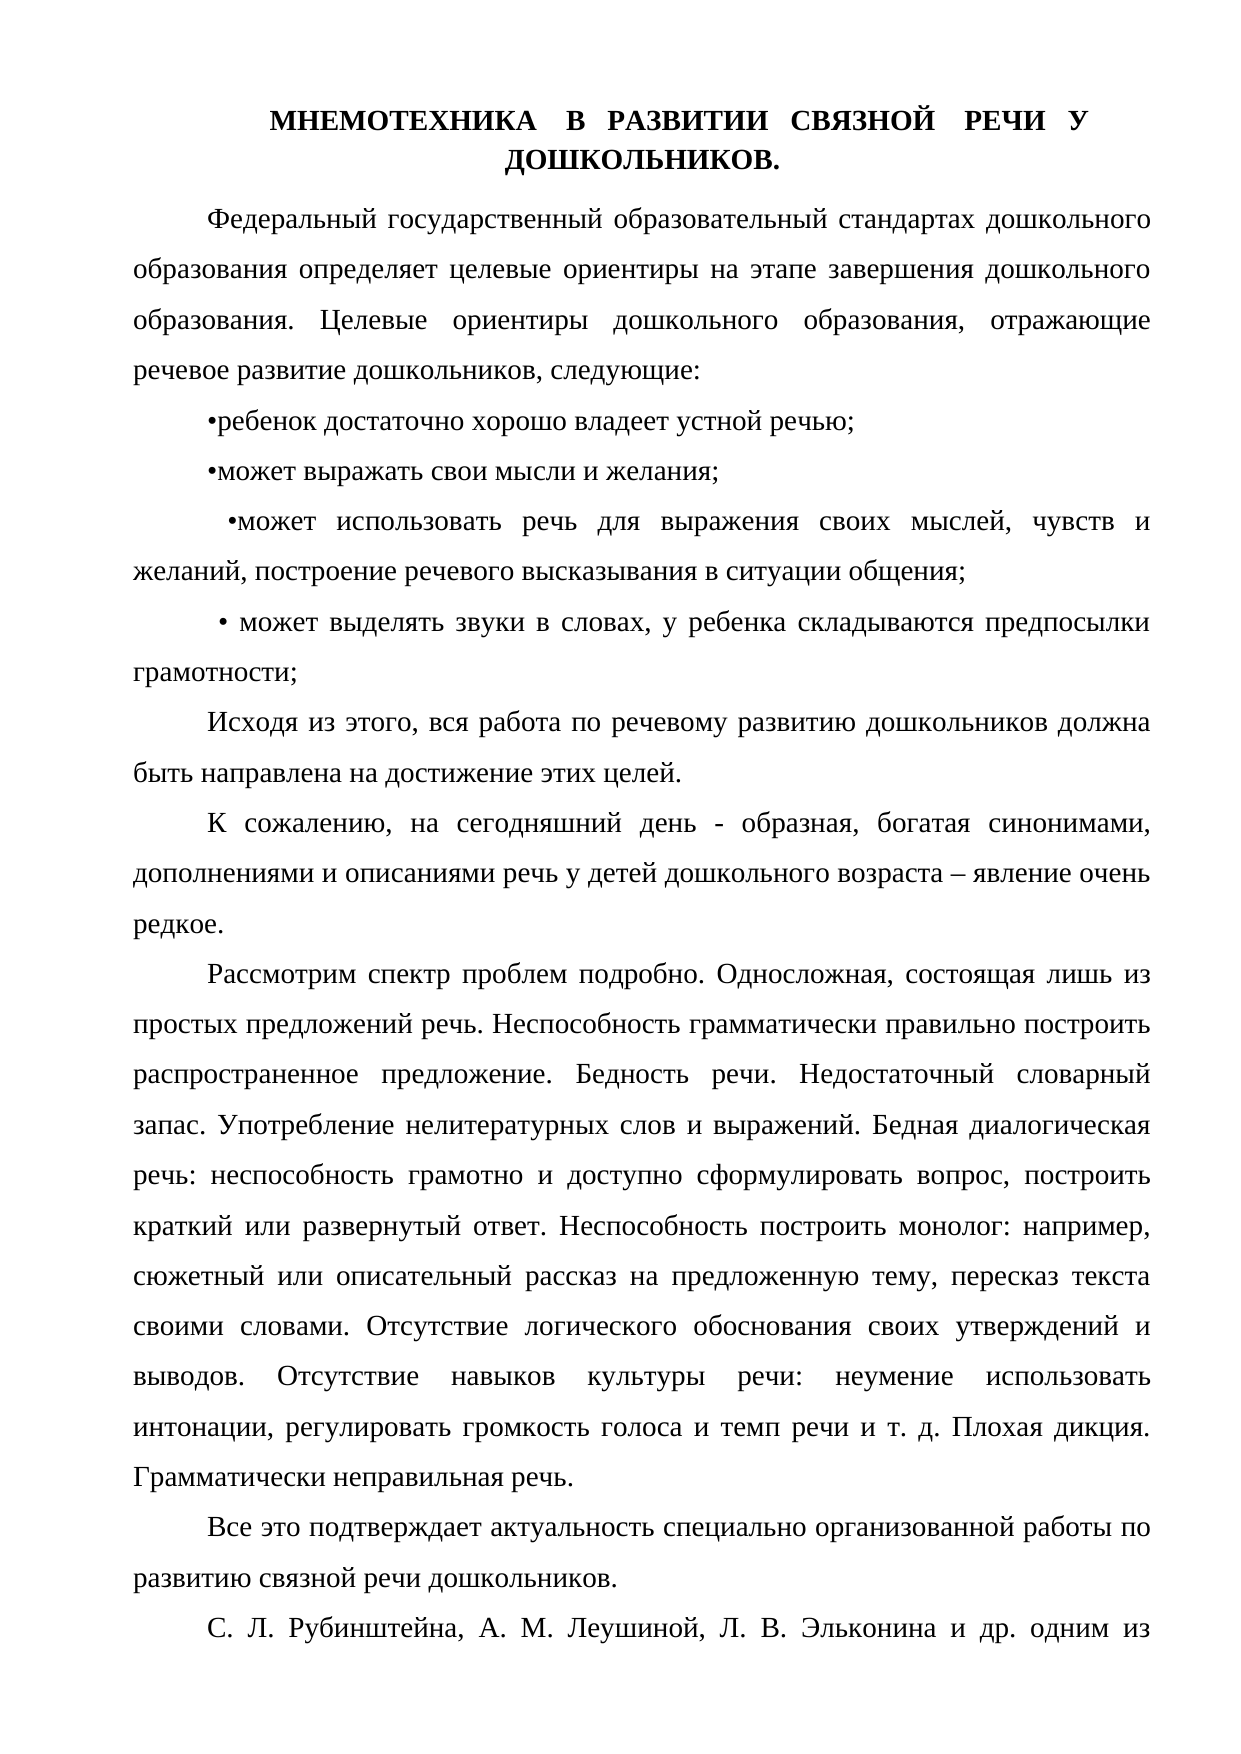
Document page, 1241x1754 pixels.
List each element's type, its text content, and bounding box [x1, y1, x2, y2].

text •может выражать свои мысли и желания; [133, 453, 1152, 486]
text •ребенок достаточно хорошо владеет устной речью; [133, 403, 1152, 436]
text МНЕМОТЕХНИКА В РАЗВИТИИ СВЯЗНОЙ РЕЧИ У ДОШКОЛЬНИКОВ. [133, 103, 1152, 176]
text Исходя из этого, вся работа по речевому развитию дошкольников должна быть направлена на достижение этих целей. [133, 704, 1152, 788]
text К сожалению, на сегодняшний день - образная, богатая синонимами, дополнениями и описаниями речь у детей дошкольного возраста – явление очень редкое. [133, 805, 1152, 939]
text Федеральный государственный образовательный стандартах дошкольного образования определяет целевые ориентиры на этапе завершения дошкольного образования. Целевые ориентиры дошкольного образования, отражающие речевое развитие дошкольников, следующие: [133, 201, 1152, 386]
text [133, 1610, 1152, 1644]
text Все это подтверждает актуальность специально организованной работы по развитию связной речи дошкольников. [133, 1509, 1152, 1593]
text •может использовать речь для выражения своих мыслей, чувств и желаний, построение речевого высказывания в ситуации общения; [133, 503, 1152, 587]
text • может выделять звуки в словах, у ребенка складываются предпосылки грамотности; [133, 604, 1152, 688]
text Рассмотрим спектр проблем подробно. Односложная, состоящая лишь из простых предложений речь. Неспособность грамматически правильно построить распространенное предложение. Бедность речи. Недостаточный словарный запас. Употребление нелитературных слов и выражений. Бедная диалогическая речь: неспособность грамотно и доступно сформулировать вопрос, построить краткий или развернутый ответ. Неспособность построить монолог: например, сюжетный или описательный рассказ на предложенную тему, пересказ текста своими словами. Отсутствие логического обоснования своих утверждений и выводов. Отсутствие навыков культуры речи: неумение использовать интонации, регулировать громкость голоса и темп речи и т. д. Плохая дикция. Грамматически неправильная речь. [133, 956, 1152, 1493]
